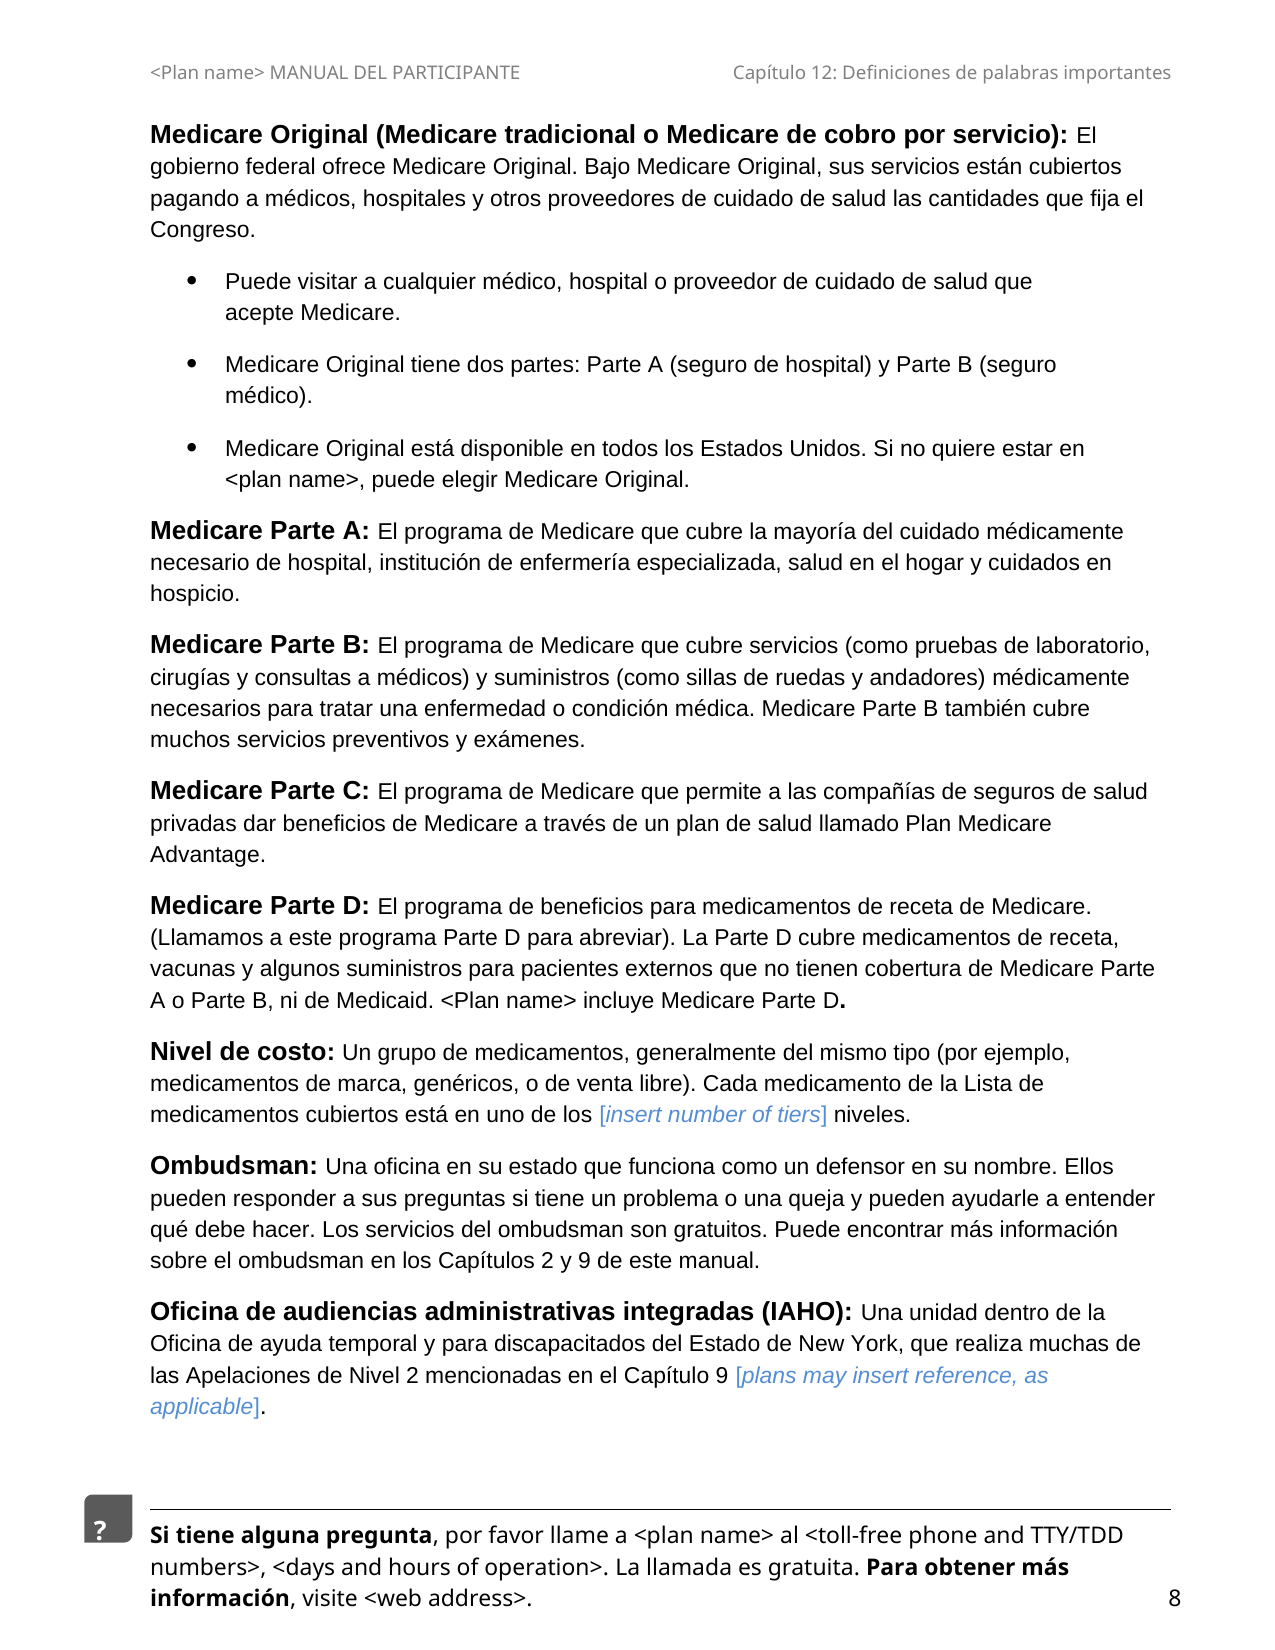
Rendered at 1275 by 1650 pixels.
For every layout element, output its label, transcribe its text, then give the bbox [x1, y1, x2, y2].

subtitle Puede visitar a cualquier médico, hospital o proveedor de cuidado de salud que acepte Medicare. [187, 264, 1096, 327]
subtitle Medicare Parte B: El programa de Medicare que cubre servicios (como pruebas de laboratorio, cirugías y consultas a médicos) y suministros (como sillas de ruedas y andadores) médicamente necesarios para tratar una enfermedad o condición médica. Medicare Parte B también cubre muchos servicios preventivos y exámenes. [150, 629, 1171, 754]
subtitle Medicare Original está disponible en todos los Estados Unidos. Si no quiere estar en <plan name>, puede elegir Medicare Original. [187, 431, 1096, 493]
subtitle Ombudsman: Una oficina en su estado que funciona como un defensor en su nombre. Ellos pueden responder a sus preguntas si tiene un problema o una queja y pueden ayudarle a entender qué debe hacer. Los servicios del ombudsman son gratuitos. Puede encontrar más información sobre el ombudsman en los Capítulos 2 y 9 de este manual. [150, 1150, 1171, 1275]
subtitle Nivel de costo: Un grupo de medicamentos, generalmente del mismo tipo (por ejemplo, medicamentos de marca, genéricos, o de venta libre). Cada medicamento de la Lista de medicamentos cubiertos está en uno de los [insert number of tiers] niveles. [150, 1035, 1171, 1129]
subtitle Oficina de audiencias administrativas integradas (IAHO): Una unidad dentro de la Oficina de ayuda temporal y para discapacitados del Estado de New York, que realiza muchas de las Apelaciones de Nivel 2 mencionadas en el Capítulo 9 [plans may insert reference, as applicable]. [150, 1296, 1171, 1421]
subtitle Medicare Parte C: El programa de Medicare que permite a las compañías de seguros de salud privadas dar beneficios de Medicare a través de un plan de salud llamado Plan Medicare Advantage. [150, 775, 1171, 868]
subtitle Medicare Original tiene dos partes: Parte A (seguro de hospital) y Parte B (seguro médico). [187, 348, 1096, 410]
subtitle Medicare Parte D: El programa de beneficios para medicamentos de receta de Medicare. (Llamamos a este programa Parte D para abreviar). La Parte D cubre medicamentos de receta, vacunas y algunos suministros para pacientes externos que no tienen cobertura de Medicare Parte A o Parte B, ni de Medicaid. <Plan name> incluye Medicare Parte D. [150, 889, 1171, 1014]
subtitle Medicare Original (Medicare tradicional o Medicare de cobro por servicio): El gobierno federal ofrece Medicare Original. Bajo Medicare Original, sus servicios están cubiertos pagando a médicos, hospitales y otros proveedores de cuidado de salud las cantidades que fija el Congreso. [150, 118, 1171, 243]
subtitle Medicare Parte A: El programa de Medicare que cubre la mayoría del cuidado médicamente necesario de hospital, institución de enfermería especializada, salud en el hogar y cuidados en hospicio. [150, 514, 1171, 608]
